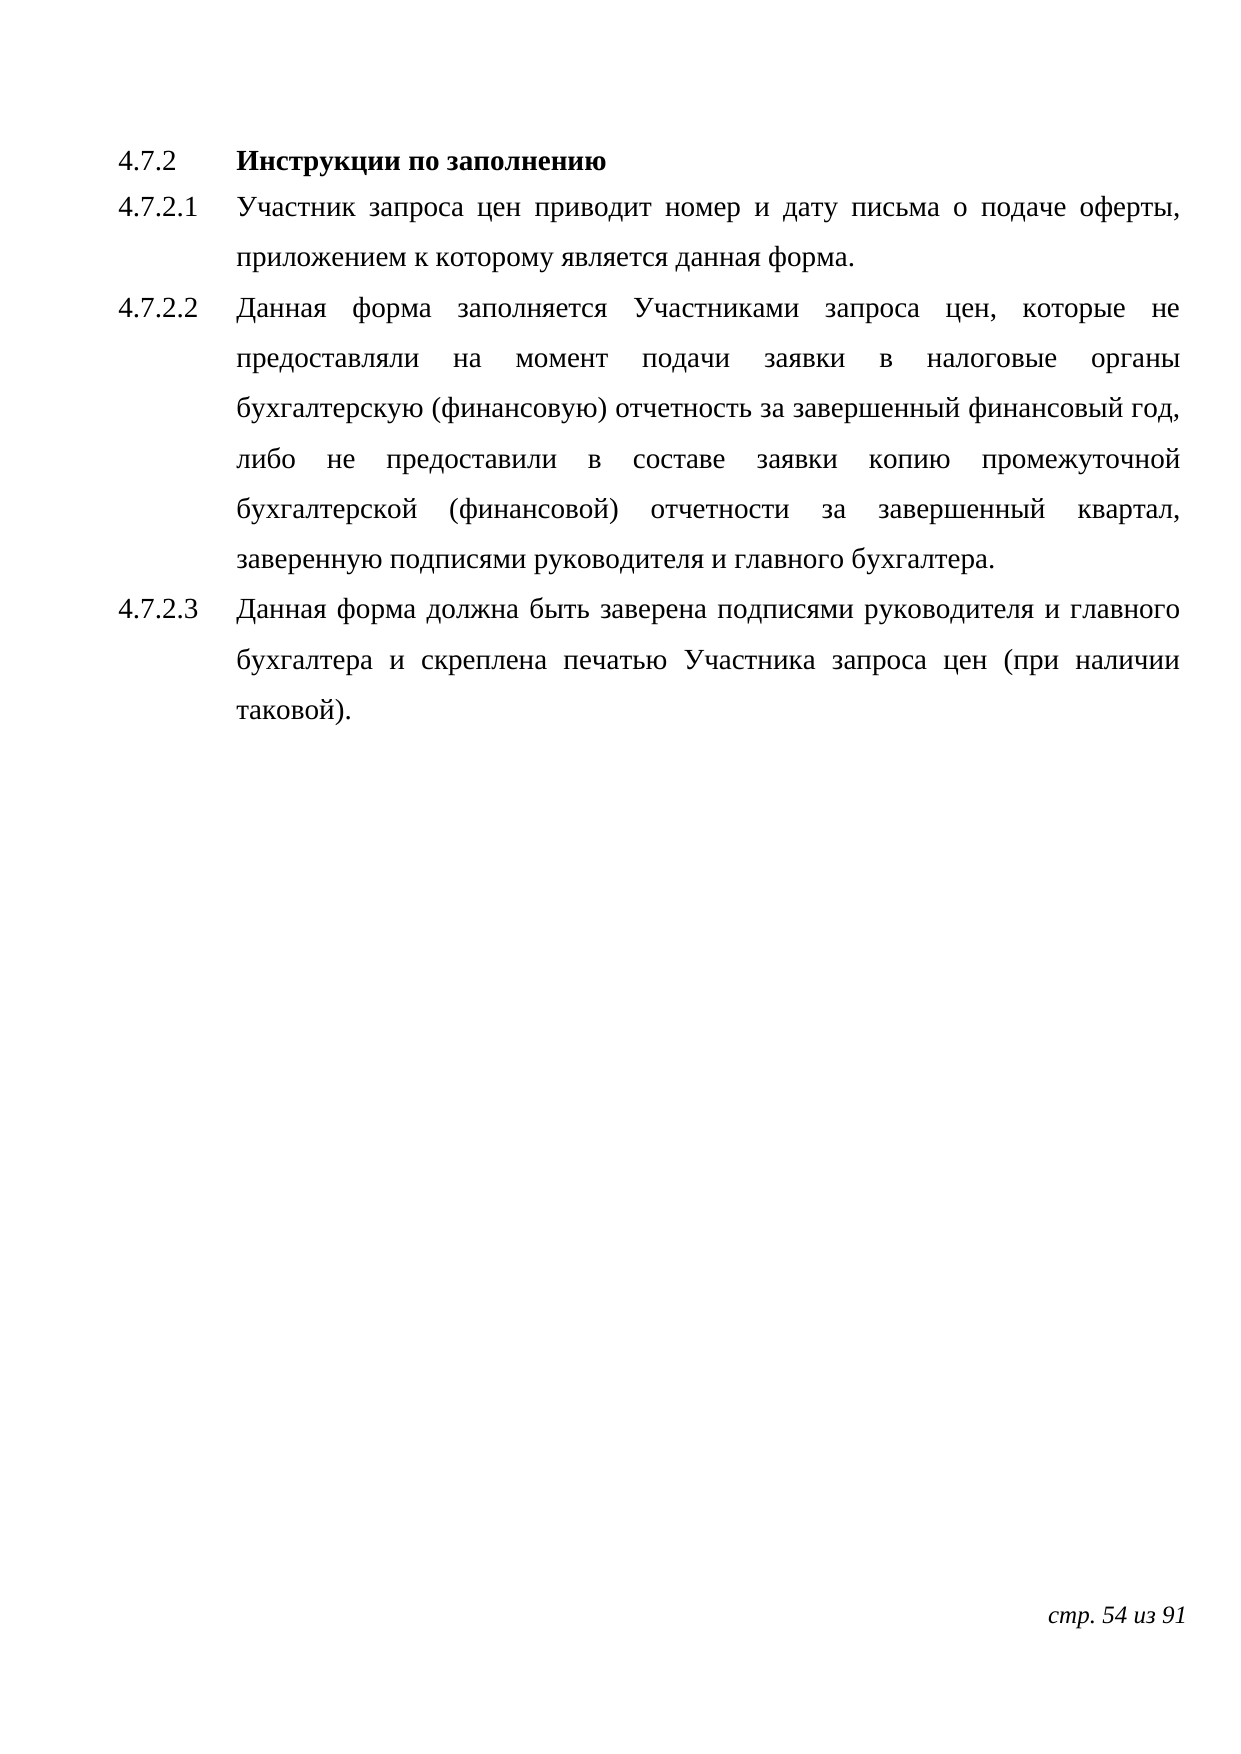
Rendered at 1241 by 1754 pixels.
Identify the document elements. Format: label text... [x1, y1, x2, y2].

text Инструкции по заполнению [118, 143, 1181, 177]
text Данная форма должна быть заверена подписями руководителя и главного бухгалтера и скреплена печатью Участника запроса цен (при наличии таковой). [118, 592, 1181, 726]
text Данная форма заполняется Участниками запроса цен, которые не предоставляли на момент подачи заявки в налоговые органы бухгалтерскую (финансовую) отчетность за завершенный финансовый год, либо не предоставили в составе заявки копию промежуточной бухгалтерской (финансовой) отчетности за завершенный квартал, заверенную подписями руководителя и главного бухгалтера. [118, 290, 1181, 575]
text Участник запроса цен приводит номер и дату письма о подаче оферты, приложением к которому является данная форма. [118, 189, 1181, 273]
